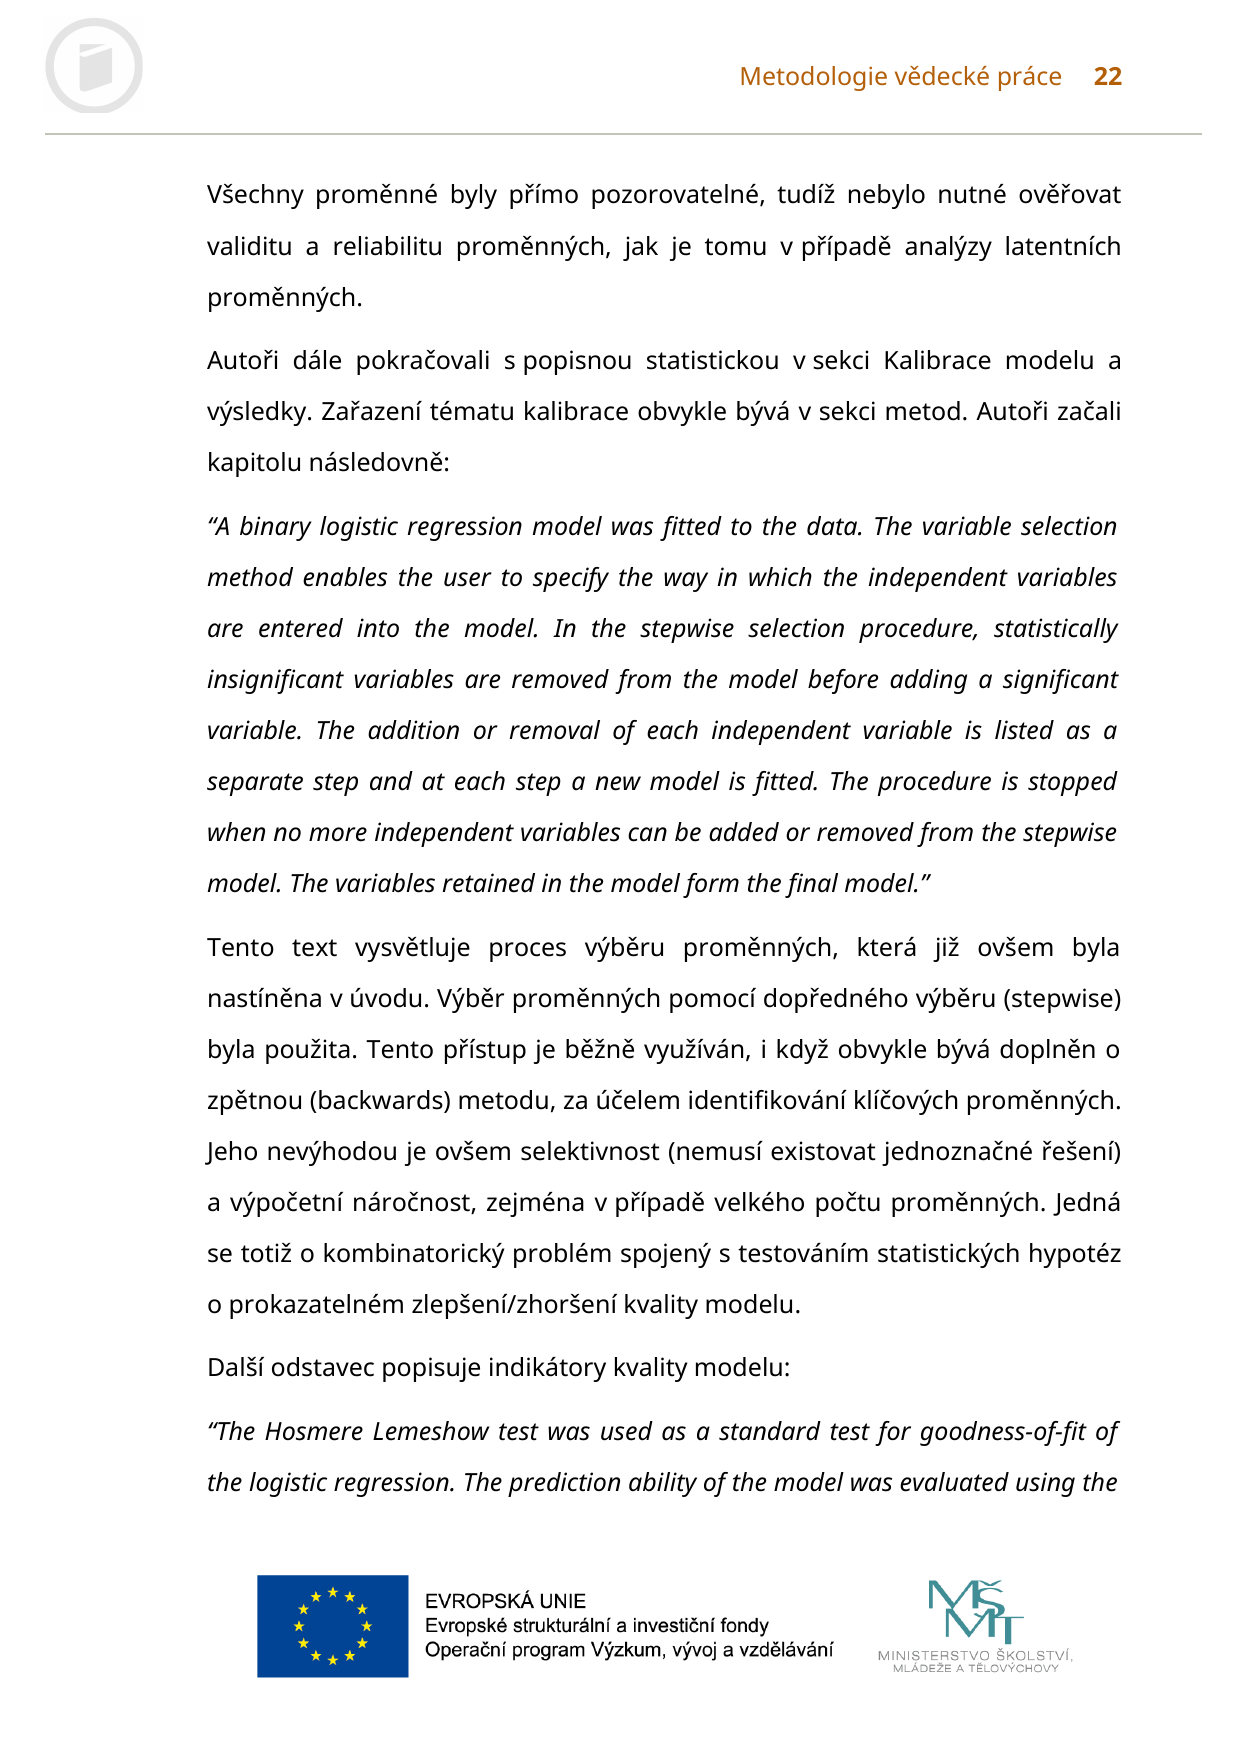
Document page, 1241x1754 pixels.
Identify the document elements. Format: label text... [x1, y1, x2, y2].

text Tento text vysvětluje proces výběru proměnných, která již ovšem byla nastíněna v úvodu. Výběr proměnných pomocí dopředného výběru (stepwise) byla použita. Tento přístup je běžně využíván, i když obvykle bývá doplněn o zpětnou (backwards) metodu, za účelem identifikování klíčových proměnných. Jeho nevýhodou je ovšem selektivnost (nemusí existovat jednoznačné řešení) a výpočetní náročnost, zejména v případě velkého počtu proměnných. Jedná se totiž o kombinatorický problém spojený s testováním statistických hypotéz o prokazatelném zlepšení/zhoršení kvality modelu. [207, 929, 1122, 1321]
picture [206, 1524, 1123, 1728]
text Všechny proměnné byly přímo pozorovatelné, tudíž nebylo nutné ověřovat validitu a reliabilitu proměnných, jak je tomu v případě analýzy latentních proměnných. [207, 177, 1122, 313]
text “A binary logistic regression model was fitted to the data. The variable selection method enables the user to specify the way in which the independent variables are entered into the model. In the stepwise selection procedure, statistically insignificant variables are removed from the model before adding a significant variable. The addition or removal of each independent variable is listed as a separate step and at each step a new model is fitted. The procedure is stopped when no more independent variables can be added or removed from the stepwise model. The variables retained in the model form the final model.” [207, 508, 1122, 900]
text Autoři dále pokračovali s popisnou statistickou v sekci Kalibrace modelu a výsledky. Zařazení tématu kalibrace obvykle bývá v sekci metod. Autoři začali kapitolu následovně: [207, 343, 1122, 479]
text Další odstavec popisuje indikátory kvality modelu: [207, 1350, 1122, 1384]
